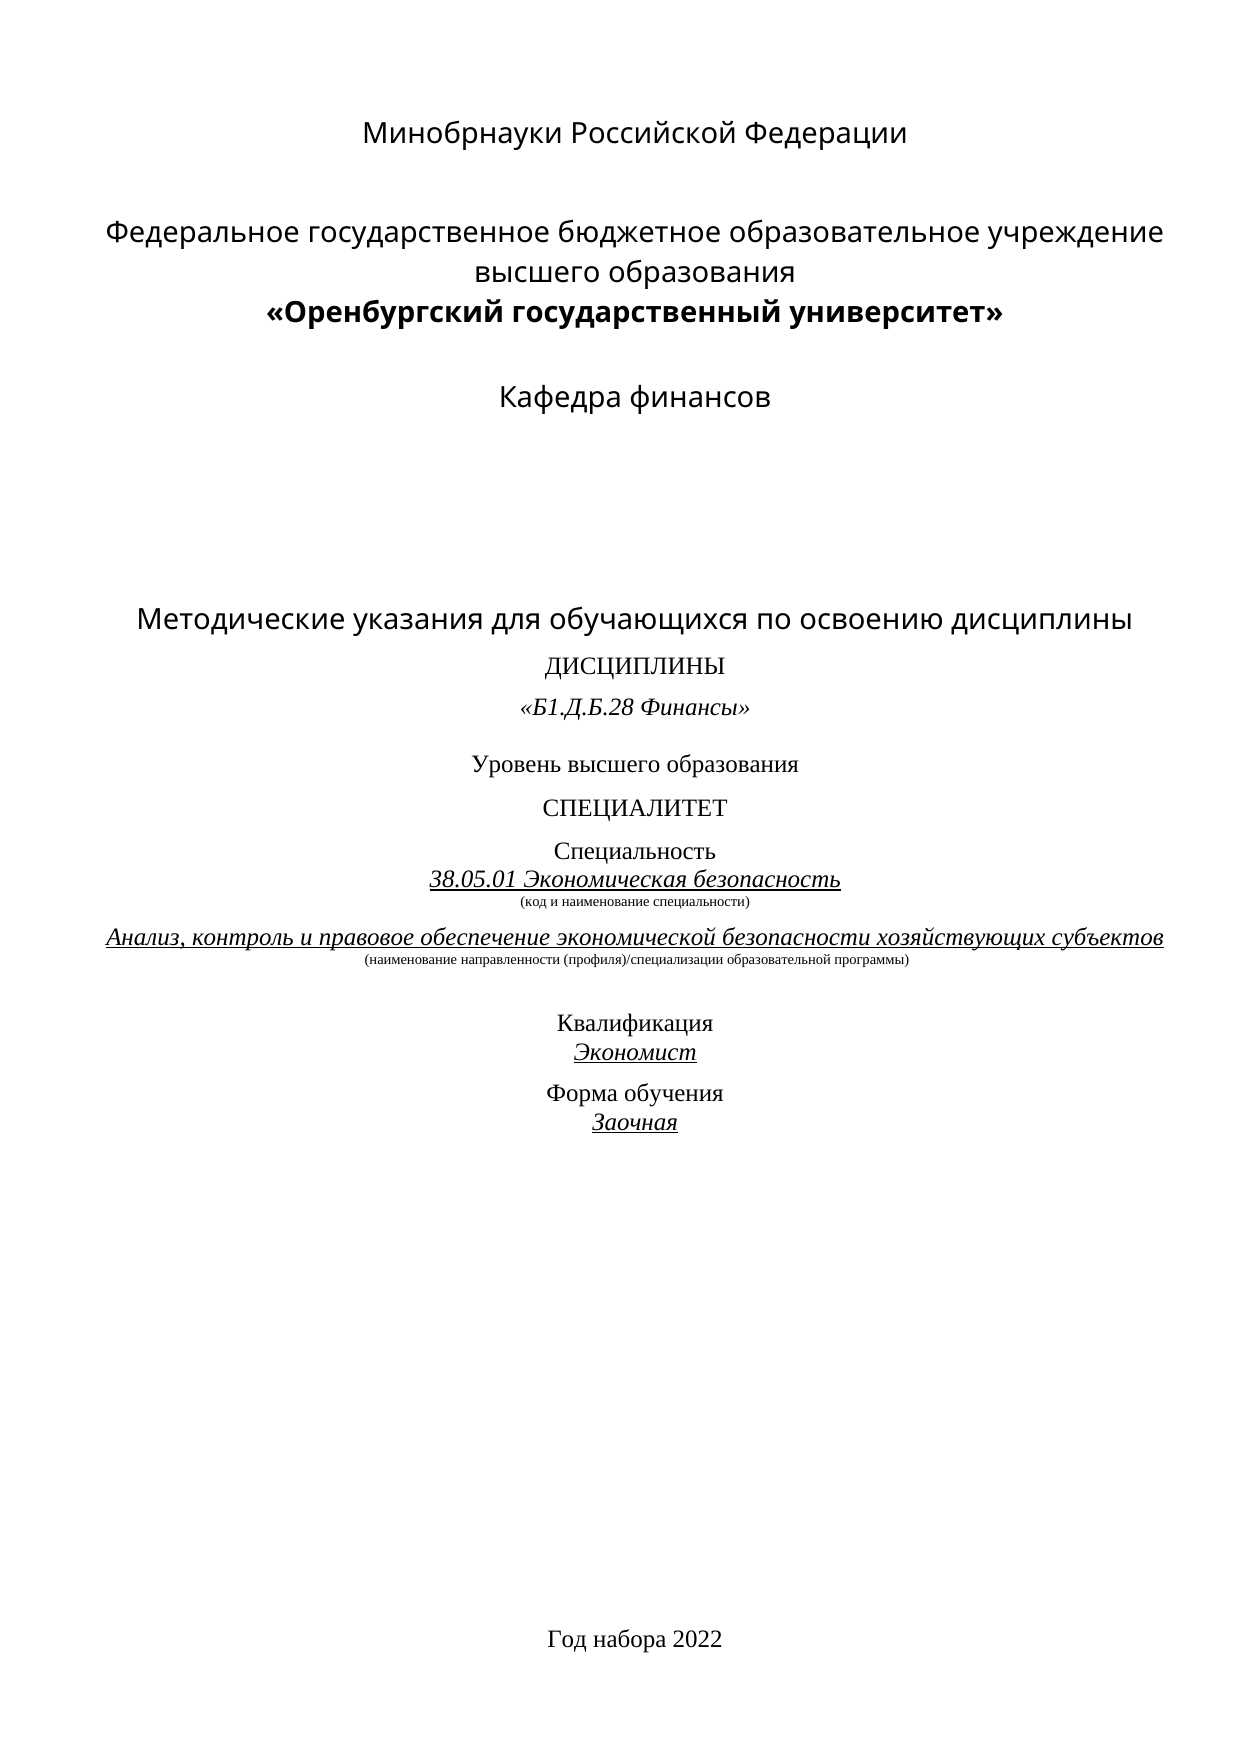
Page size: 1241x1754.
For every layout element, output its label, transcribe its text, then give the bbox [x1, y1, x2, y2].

text Год набора 2022 [88, 1624, 1181, 1653]
text Специальность [88, 836, 1181, 864]
text (код и наименование специальности) [88, 893, 1181, 922]
text Федеральное государственное бюджетное образовательное учреждение [88, 212, 1181, 251]
text Экономист [88, 1037, 1181, 1066]
text высшего образования [88, 251, 1181, 291]
text (наименование направленности (профиля)/специализации образовательной программы) [88, 951, 1181, 979]
text Кафедра финансов [88, 376, 1181, 416]
text СПЕЦИАЛИТЕТ [88, 793, 1181, 821]
text «Оренбургский государственный университет» [88, 291, 1181, 331]
text 38.05.01 Экономическая безопасность [88, 864, 1181, 893]
text «Б1.Д.Б.28 Финансы» [88, 692, 1181, 721]
text Методические указания для обучающихся по освоению дисциплины [88, 599, 1181, 638]
text Квалификация [88, 1008, 1181, 1037]
text Минобрнауки Российской Федерации [88, 113, 1181, 152]
text Заочная [88, 1107, 1181, 1136]
text Форма обучения [88, 1078, 1181, 1107]
text Уровень высшего образования [88, 749, 1181, 778]
text ДИСЦИПЛИНЫ [88, 651, 1181, 679]
text Анализ, контроль и правовое обеспечение экономической безопасности хозяйствующих субъектов [88, 922, 1181, 951]
